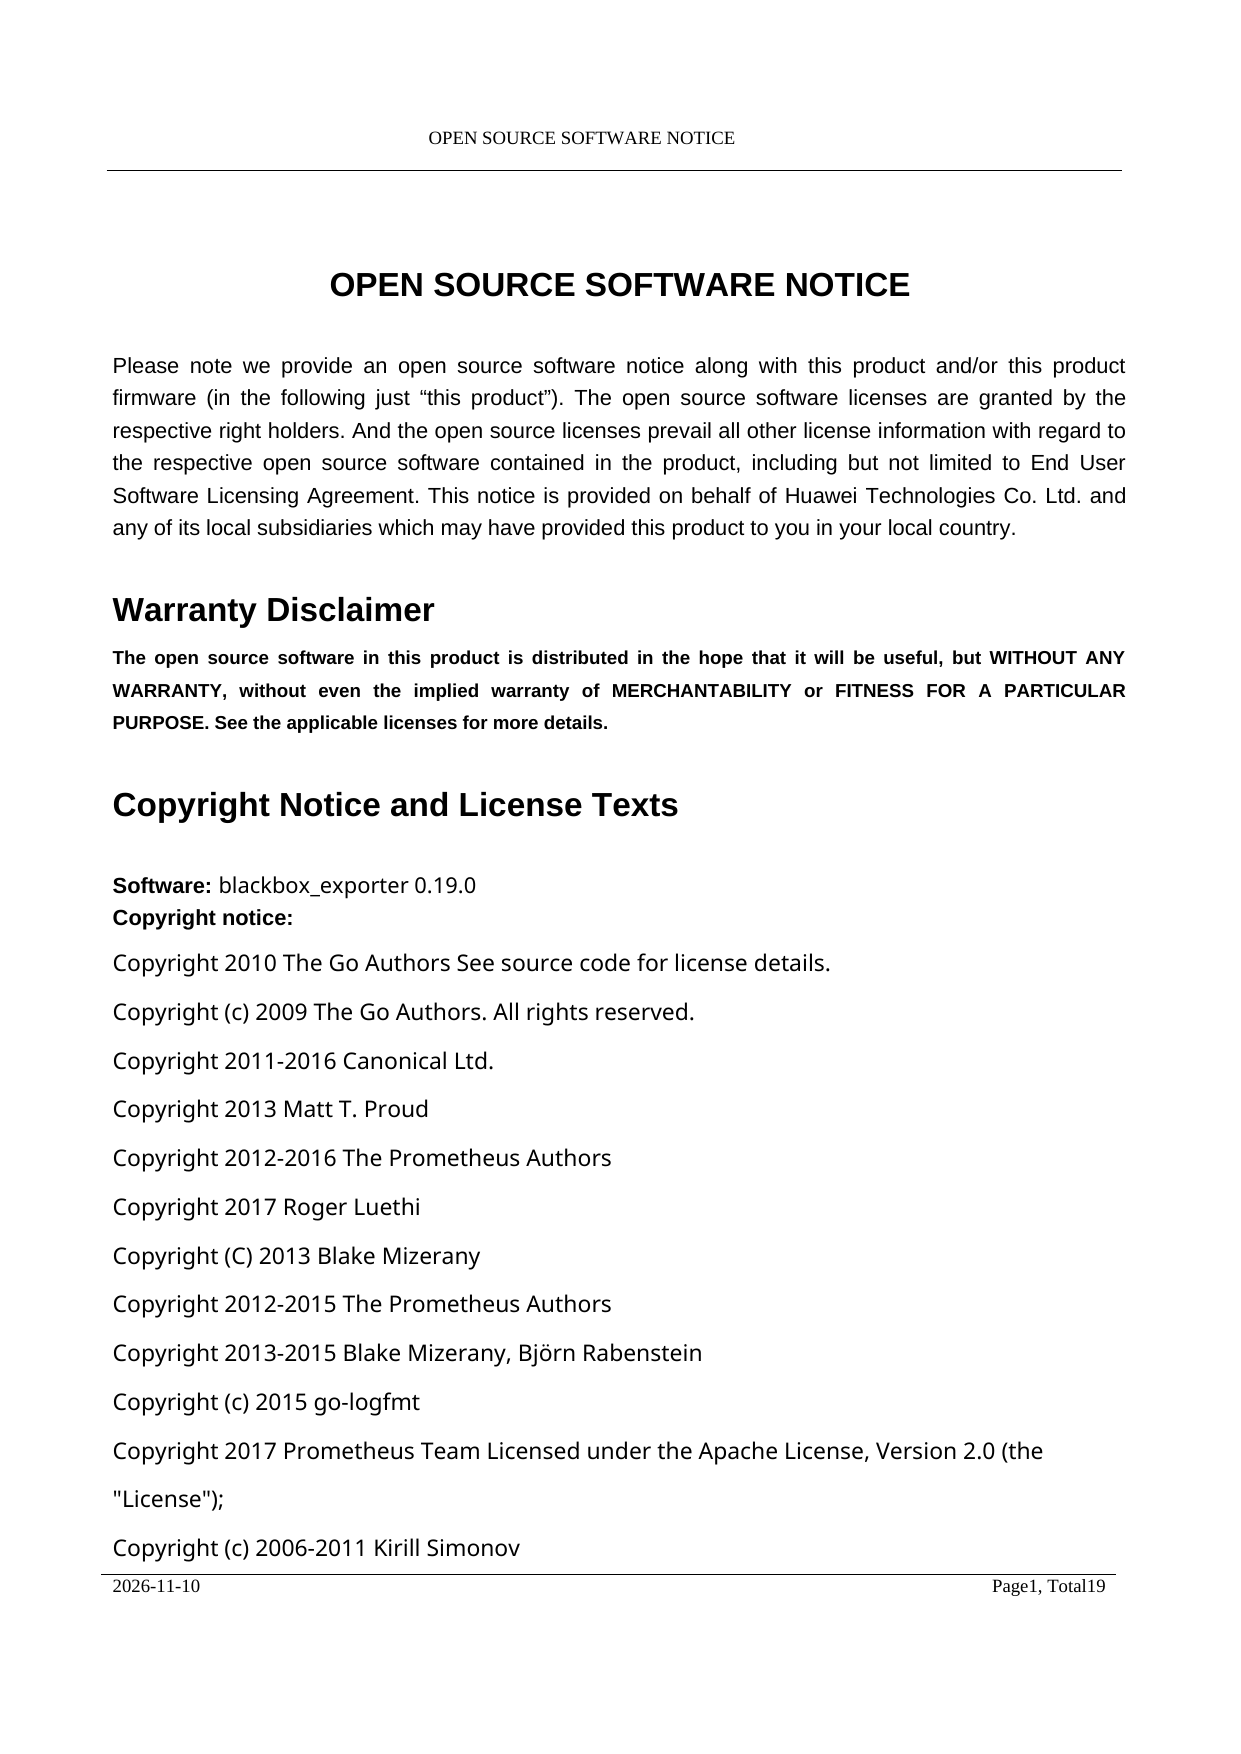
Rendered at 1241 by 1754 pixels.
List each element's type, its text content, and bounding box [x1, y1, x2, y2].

text OPEN SOURCE SOFTWARE NOTICE [112, 251, 1128, 316]
text Please note we provide an open source software notice along with this product and/or this product firmware (in the following just “this product”). The open source software licenses are granted by the respective right holders. And the open source licenses prevail all other license information with regard to the respective open source software contained in the product, including but not limited to End User Software Licensing Agreement. This notice is provided on behalf of Huawei Technologies Co. Ltd. and any of its local subsidiaries which may have provided this product to you in your local country. [112, 349, 1128, 544]
text The open source software in this product is distributed in the hope that it will be useful, but WITHOUT ANY WARRANTY, without even the implied warranty of MERCHANTABILITY or FITNESS FOR A PARTICULAR PURPOSE. See the applicable licenses for more details. [112, 641, 1128, 739]
text Warranty Disclaimer [112, 576, 1128, 641]
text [112, 947, 1128, 1564]
text Software: blackbox_exporter 0.19.0 [112, 869, 1128, 901]
text Copyright notice: [112, 901, 1128, 934]
text Copyright Notice and License Texts [112, 771, 1128, 836]
